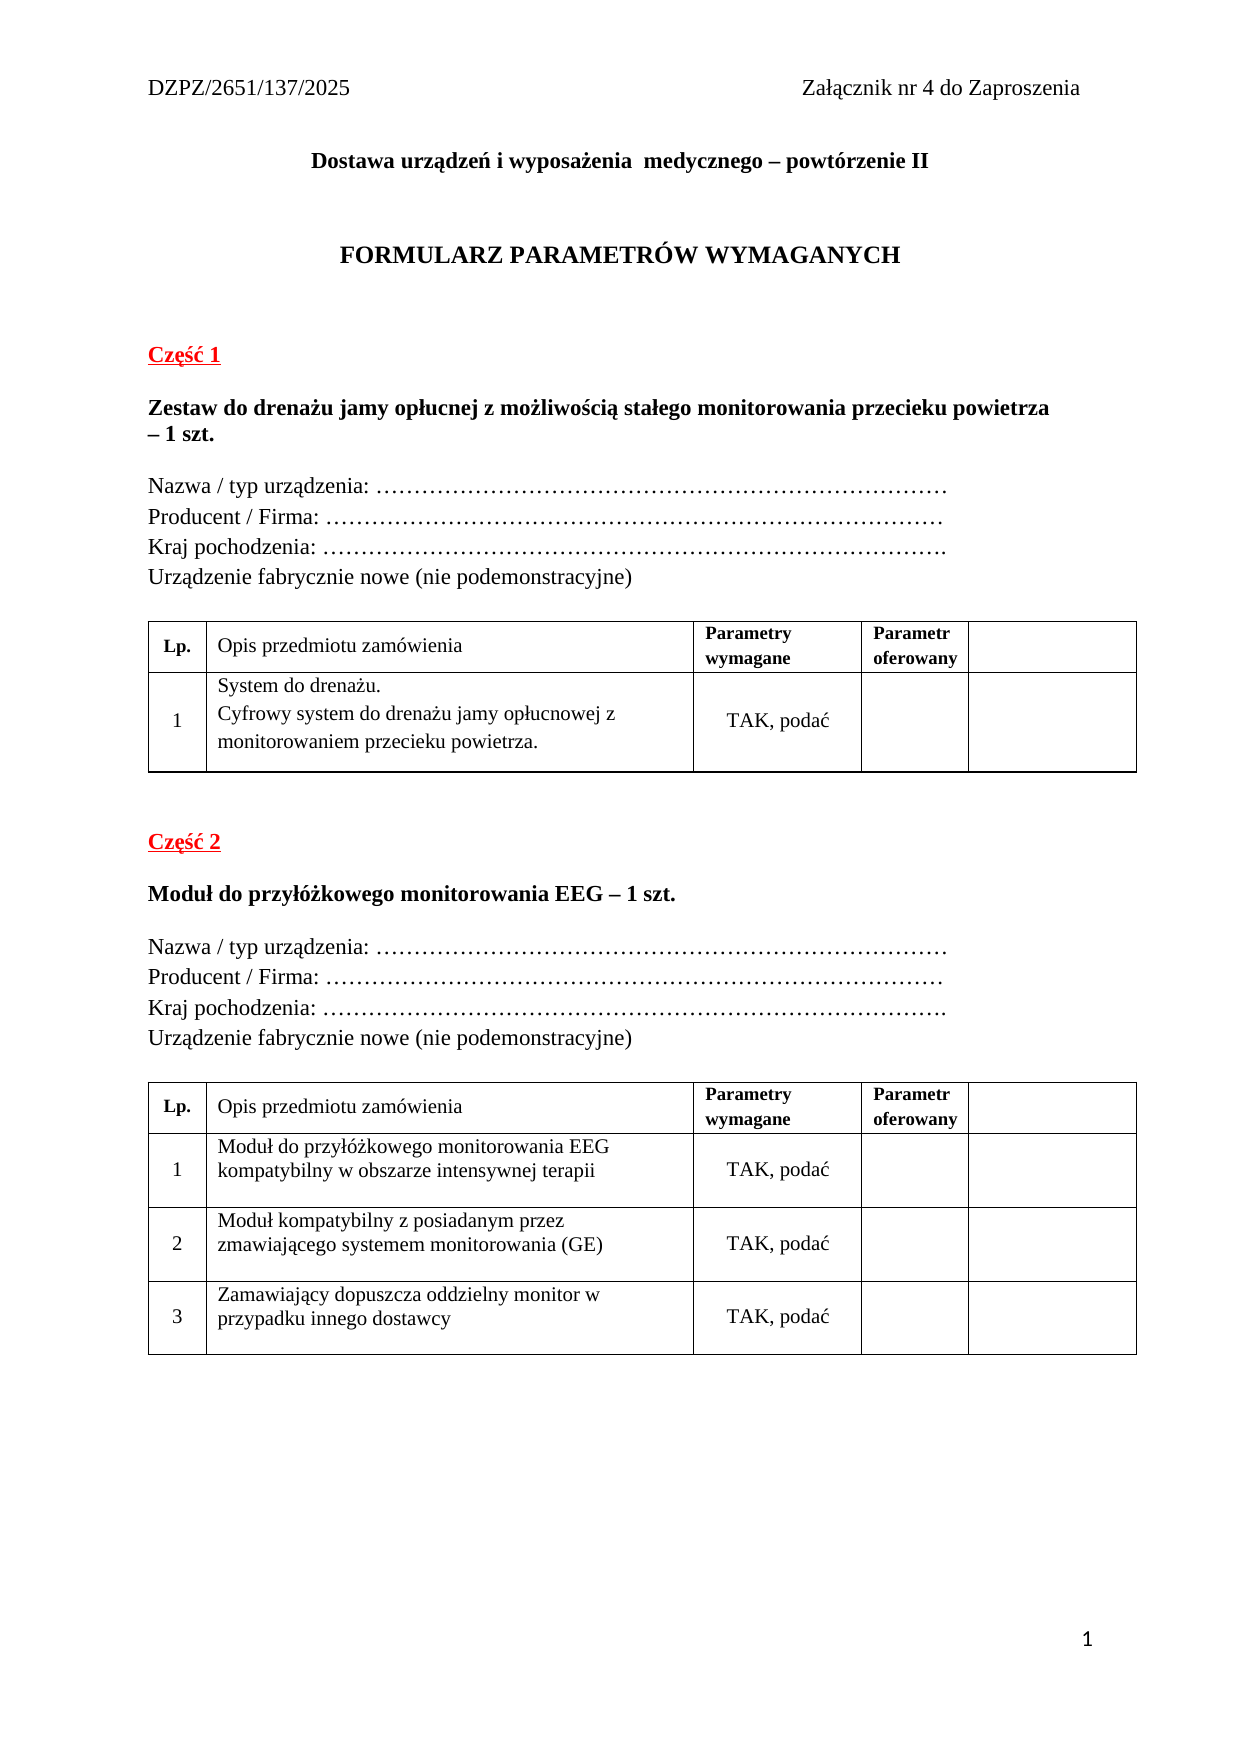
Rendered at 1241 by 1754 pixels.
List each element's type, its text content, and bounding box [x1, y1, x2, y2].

table_header Opis przedmiotu zamówienia [207, 622, 693, 672]
table_header Lp. [149, 1083, 206, 1133]
text Producent / Firma: ……………………………………………………………………… [148, 503, 1093, 529]
text Moduł do przyłóżkowego monitorowania EEG – 1 szt. [148, 880, 1093, 907]
table_cell 2 [149, 1208, 206, 1281]
table_cell System do drenażu. Cyfrowy system do drenażu jamy opłucnowej z monitorowaniem przecieku powietrza. [207, 673, 693, 771]
table_cell Moduł kompatybilny z posiadanym przez zmawiającego systemem monitorowania (GE) [207, 1208, 693, 1281]
table_cell TAK, podać [694, 1208, 861, 1281]
table_cell 3 [149, 1282, 206, 1354]
table_header [969, 622, 1136, 672]
table_cell [862, 673, 968, 771]
table_header Parametr oferowany [862, 622, 968, 672]
table_cell [969, 1282, 1136, 1354]
table_header Opis przedmiotu zamówienia [207, 1083, 693, 1133]
table_header Parametry wymagane [694, 1083, 861, 1133]
text Urządzenie fabrycznie nowe (nie podemonstracyjne) [148, 1024, 1093, 1050]
table_cell [969, 1134, 1136, 1207]
table_cell 1 [149, 673, 206, 771]
table_cell [862, 1134, 968, 1207]
text Urządzenie fabrycznie nowe (nie podemonstracyjne) [148, 563, 1093, 589]
table_cell [969, 673, 1136, 771]
table_cell 1 [149, 1134, 206, 1207]
table_cell TAK, podać [694, 1134, 861, 1207]
table_header [969, 1083, 1136, 1133]
table_header Parametry wymagane [694, 622, 861, 672]
text FORMULARZ PARAMETRÓW WYMAGANYCH [148, 240, 1093, 269]
text Kraj pochodzenia: ………………………………………………………………………. [148, 533, 1093, 559]
table_cell Moduł do przyłóżkowego monitorowania EEG kompatybilny w obszarze intensywnej terapii [207, 1134, 693, 1207]
table_cell [969, 1208, 1136, 1281]
table_cell TAK, podać [694, 673, 861, 771]
table_cell [862, 1282, 968, 1354]
text Nazwa / typ urządzenia: ………………………………………………………………… [148, 473, 1093, 499]
table_cell Zamawiający dopuszcza oddzielny monitor w przypadku innego dostawcy [207, 1282, 693, 1354]
text Część 1 [148, 341, 1093, 367]
text Kraj pochodzenia: ………………………………………………………………………. [148, 993, 1093, 1020]
text Dostawa urządzeń i wyposażenia medycznego – powtórzenie II [148, 148, 1093, 174]
text Nazwa / typ urządzenia: ………………………………………………………………… [148, 933, 1093, 959]
text – 1 szt. [148, 420, 1093, 446]
text Producent / Firma: ……………………………………………………………………… [148, 963, 1093, 990]
table_cell TAK, podać [694, 1282, 861, 1354]
text Część 2 [148, 828, 1093, 854]
table_header Parametr oferowany [862, 1083, 968, 1133]
table_header Lp. [149, 622, 206, 672]
text Zestaw do drenażu jamy opłucnej z możliwością stałego monitorowania przecieku powietrza [148, 393, 1093, 420]
table_cell [862, 1208, 968, 1281]
